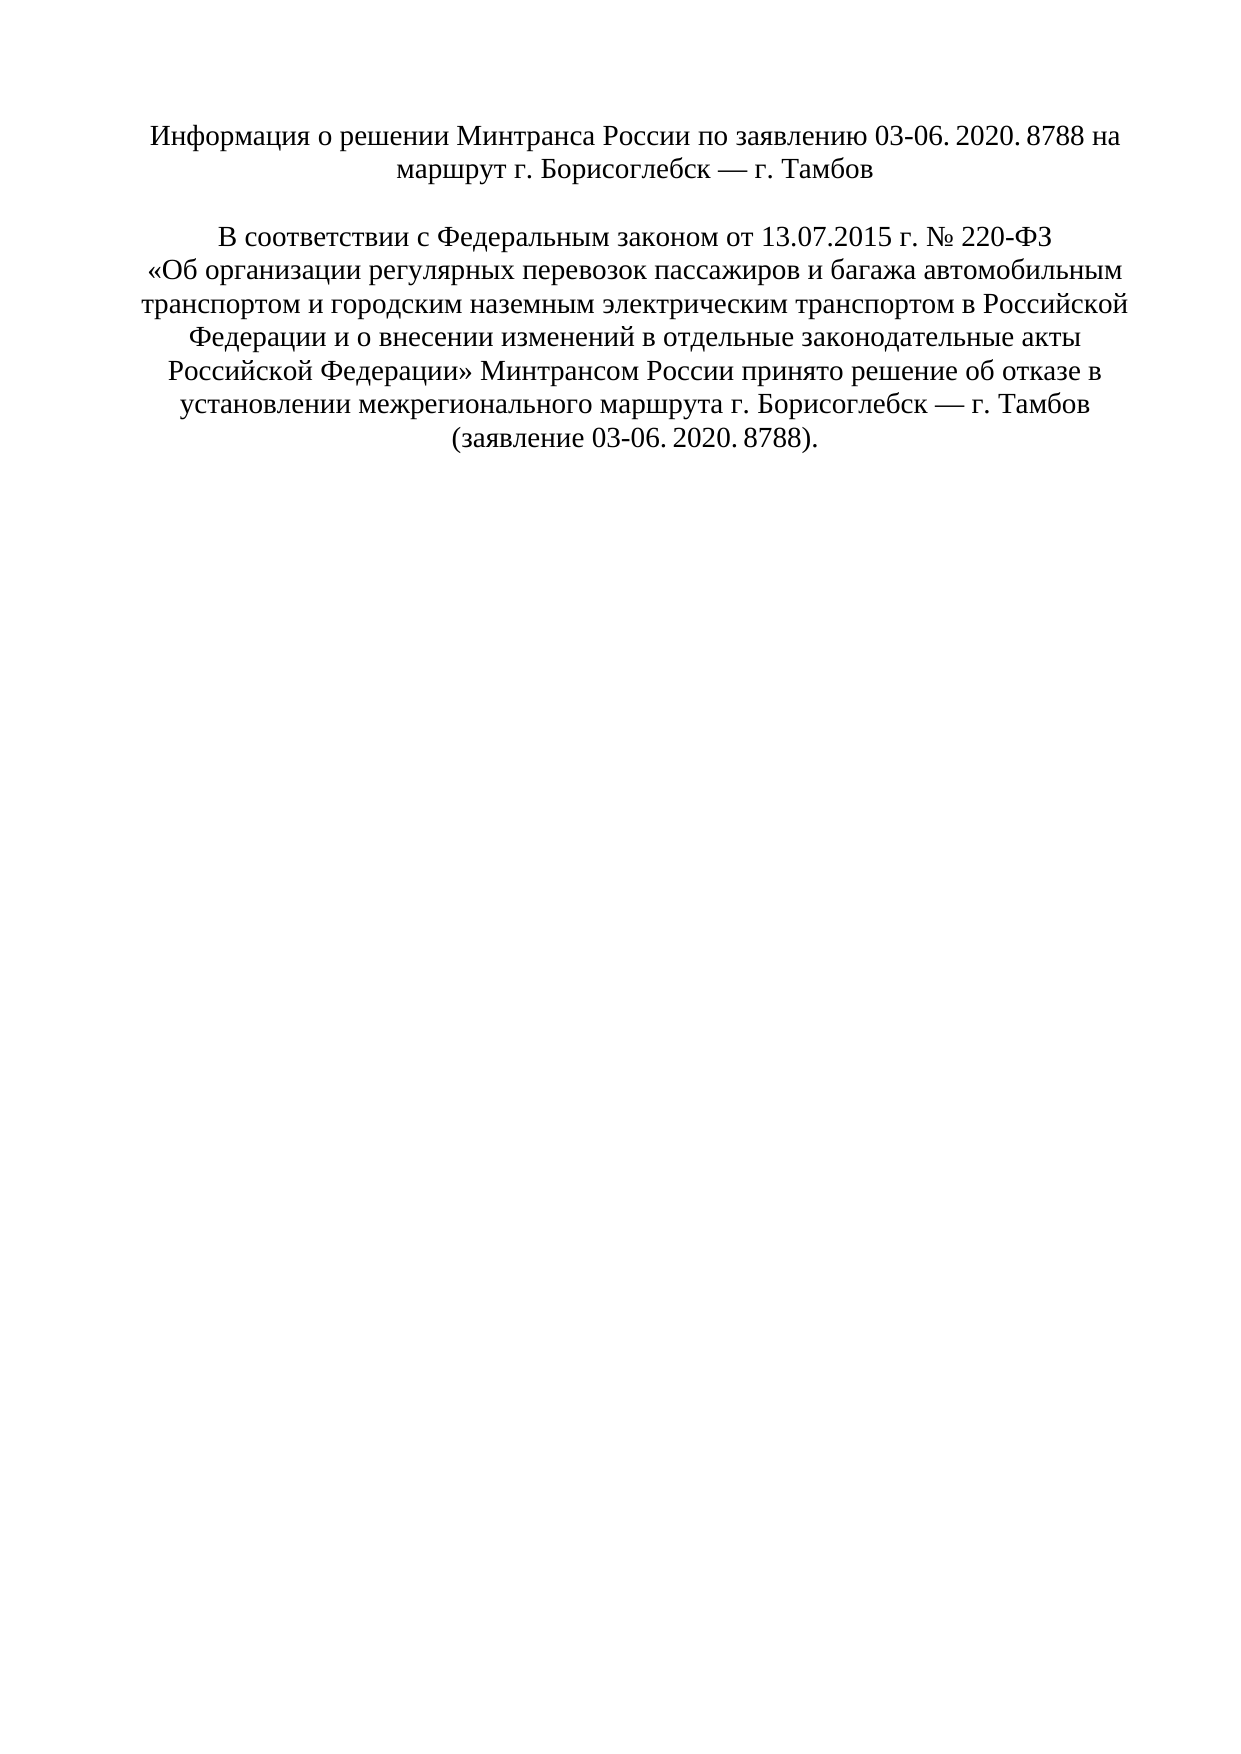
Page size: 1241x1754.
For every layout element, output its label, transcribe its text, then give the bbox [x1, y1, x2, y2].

text Информация о решении Минтранса России по заявлению 03-06. 2020. 8788 на маршрут г. Борисоглебск — г. Тамбов [118, 118, 1152, 185]
text В соответствии с Федеральным законом от 13.07.2015 г. № 220-ФЗ «Об организации регулярных перевозок пассажиров и багажа автомобильным транспортом и городским наземным электрическим транспортом в Российской Федерации и о внесении изменений в отдельные законодательные акты Российской Федерации» Минтрансом России принято решение об отказе в установлении межрегионального маршрута г. Борисоглебск — г. Тамбов (заявление 03-06. 2020. 8788). [118, 219, 1152, 453]
